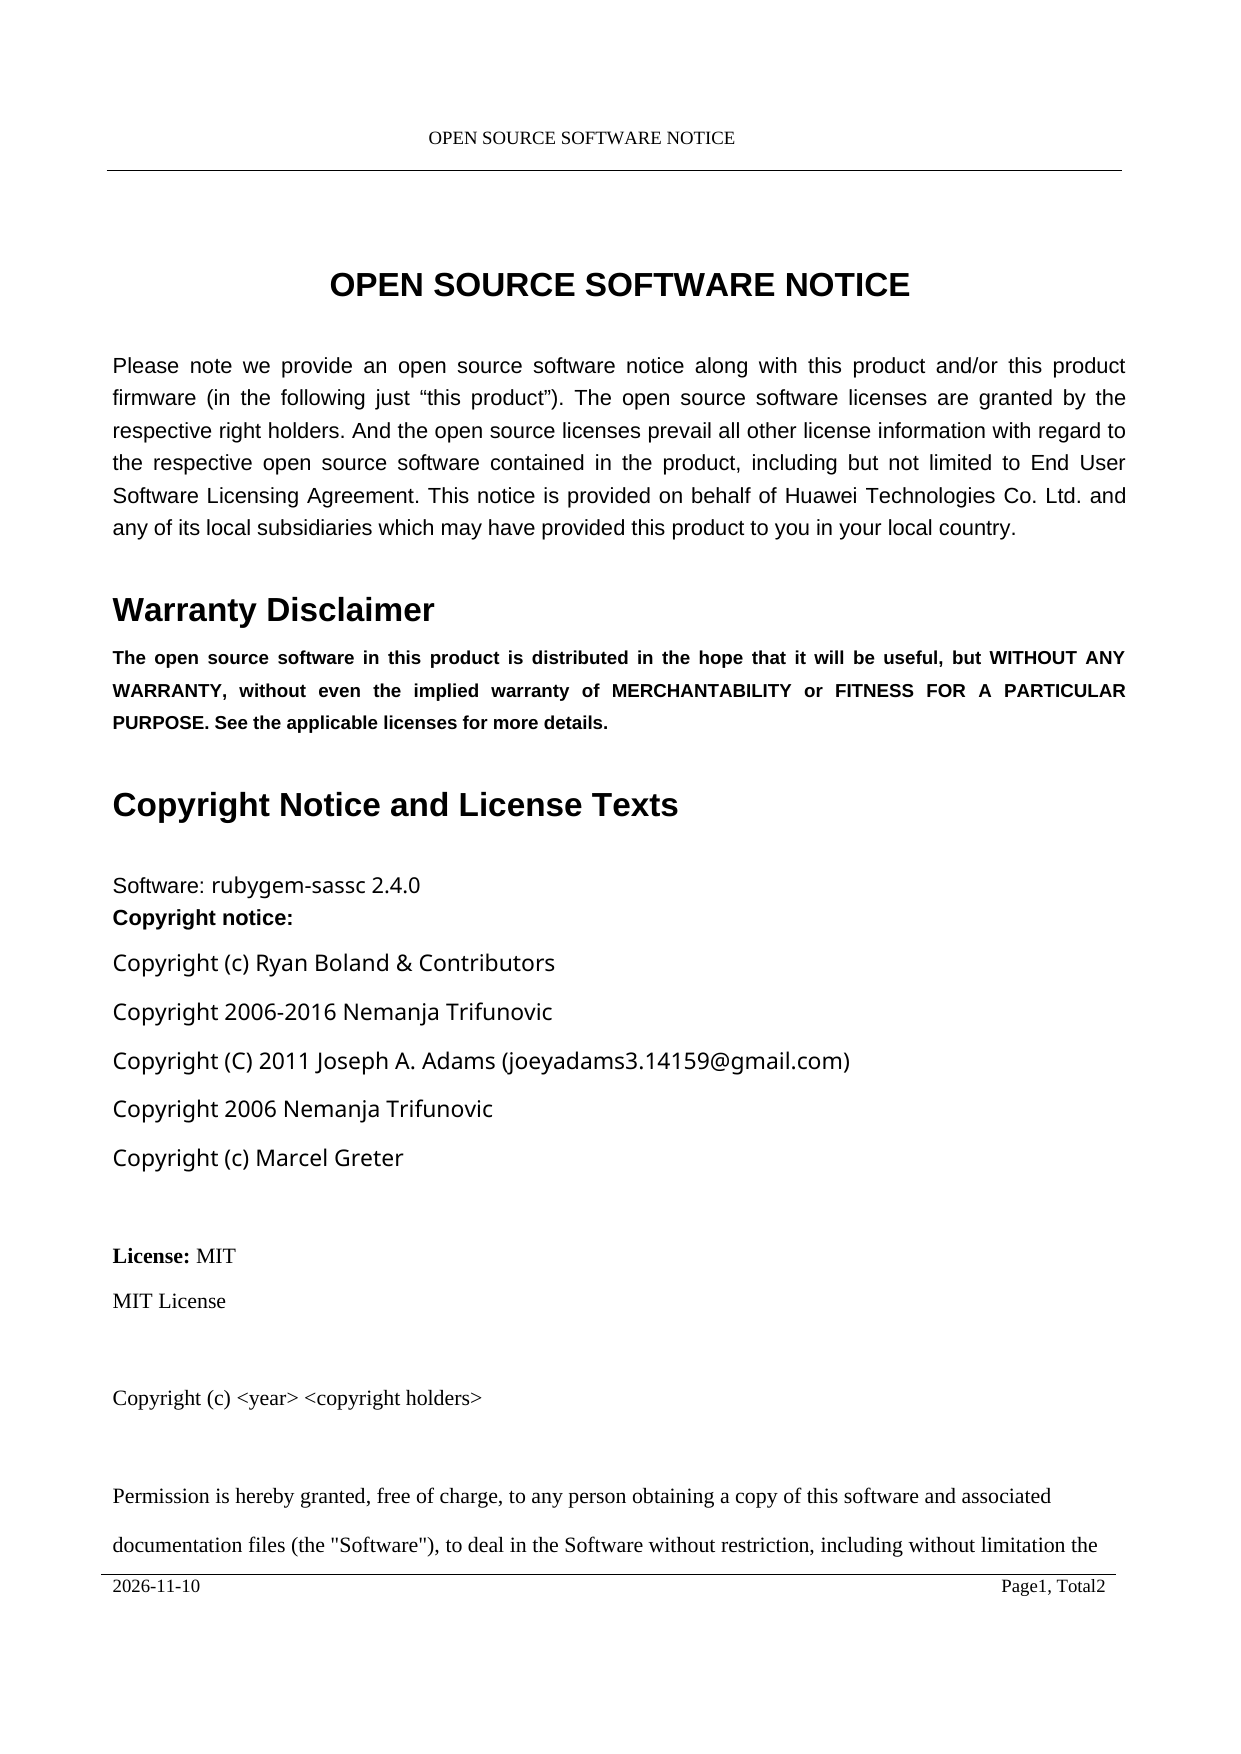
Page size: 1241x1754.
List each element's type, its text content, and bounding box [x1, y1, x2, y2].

text License: MIT [112, 1239, 1128, 1272]
text Copyright Notice and License Texts [112, 771, 1128, 836]
text Copyright (c) Ryan Boland & Contributors Copyright 2006-2016 Nemanja Trifunovic Copyright (C) 2011 Joseph A. Adams (joeyadams3.14159@gmail.com) Copyright 2006 Nemanja Trifunovic Copyright (c) Marcel Greter [112, 947, 1128, 1223]
text Warranty Disclaimer [112, 576, 1128, 641]
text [112, 1284, 1128, 1560]
text The open source software in this product is distributed in the hope that it will be useful, but WITHOUT ANY WARRANTY, without even the implied warranty of MERCHANTABILITY or FITNESS FOR A PARTICULAR PURPOSE. See the applicable licenses for more details. [112, 641, 1128, 739]
text Please note we provide an open source software notice along with this product and/or this product firmware (in the following just “this product”). The open source software licenses are granted by the respective right holders. And the open source licenses prevail all other license information with regard to the respective open source software contained in the product, including but not limited to End User Software Licensing Agreement. This notice is provided on behalf of Huawei Technologies Co. Ltd. and any of its local subsidiaries which may have provided this product to you in your local country. [112, 349, 1128, 544]
text OPEN SOURCE SOFTWARE NOTICE [112, 251, 1128, 316]
text Software: rubygem-sassc 2.4.0 [112, 869, 1128, 901]
text Copyright notice: [112, 901, 1128, 934]
